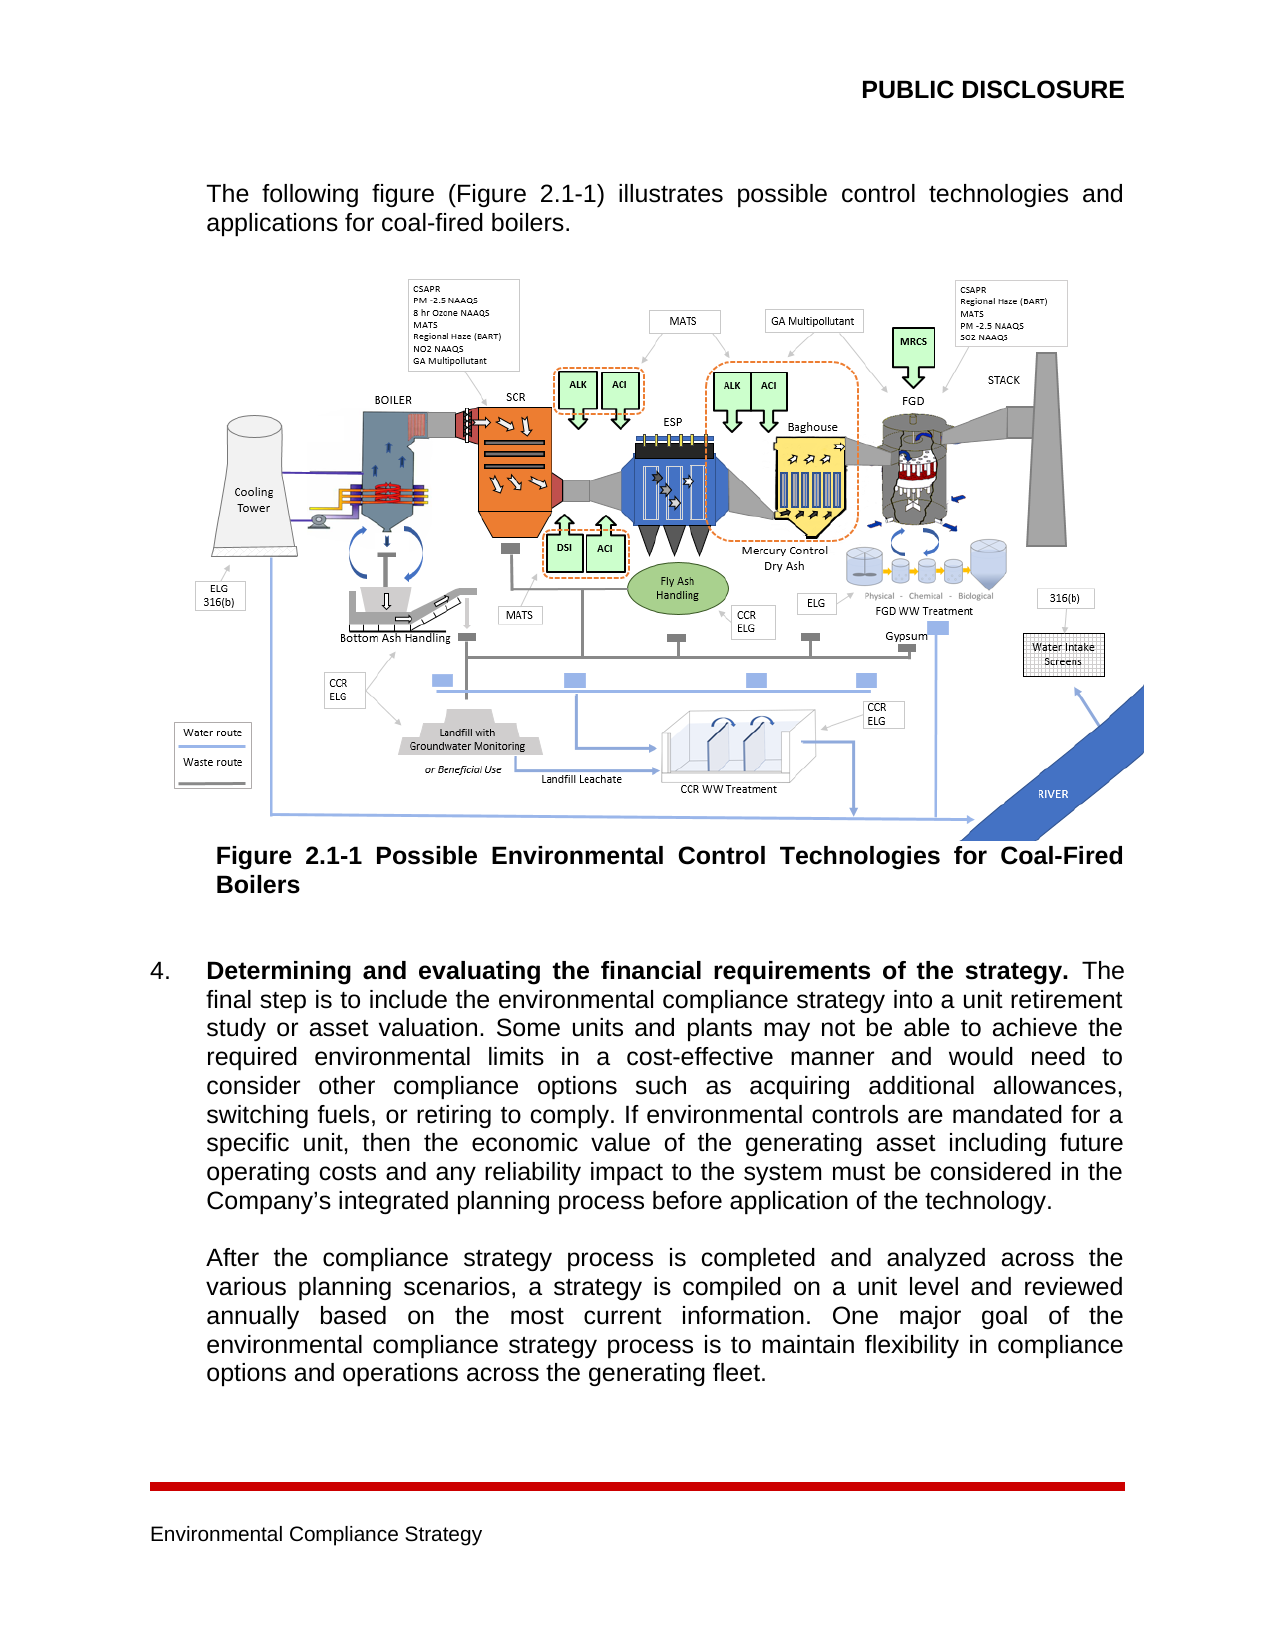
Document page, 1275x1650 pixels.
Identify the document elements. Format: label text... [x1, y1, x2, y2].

text After the compliance strategy process is completed and analyzed across the various planning scenarios, a strategy is compiled on a unit level and reviewed annually based on the most current information. One major goal of the environmental compliance strategy process is to maintain flexibility in compliance options and operations across the generating fleet. [206, 1243, 1125, 1387]
picture [168, 265, 1144, 841]
list Determining and evaluating the financial requirements of the strategy. The final step is to include the environmental compliance strategy into a unit retirement study or asset valuation. Some units and plants may not be able to achieve the required environmental limits in a cost-effective manner and would need to consider other compliance options such as acquiring additional allowances, switching fuels, or retiring to comply. If environmental controls are mandated for a specific unit, then the economic value of the generating asset including future operating costs and any reliability impact to the system must be considered in the Company’s integrated planning process before application of the technology. [150, 956, 1125, 1214]
text Figure 2.1-1 Possible Environmental Control Technologies for Coal-Fired Boilers [216, 841, 1125, 898]
text The following figure (Figure 2.1-1) illustrates possible control technologies and applications for coal-fired boilers. [206, 179, 1125, 236]
